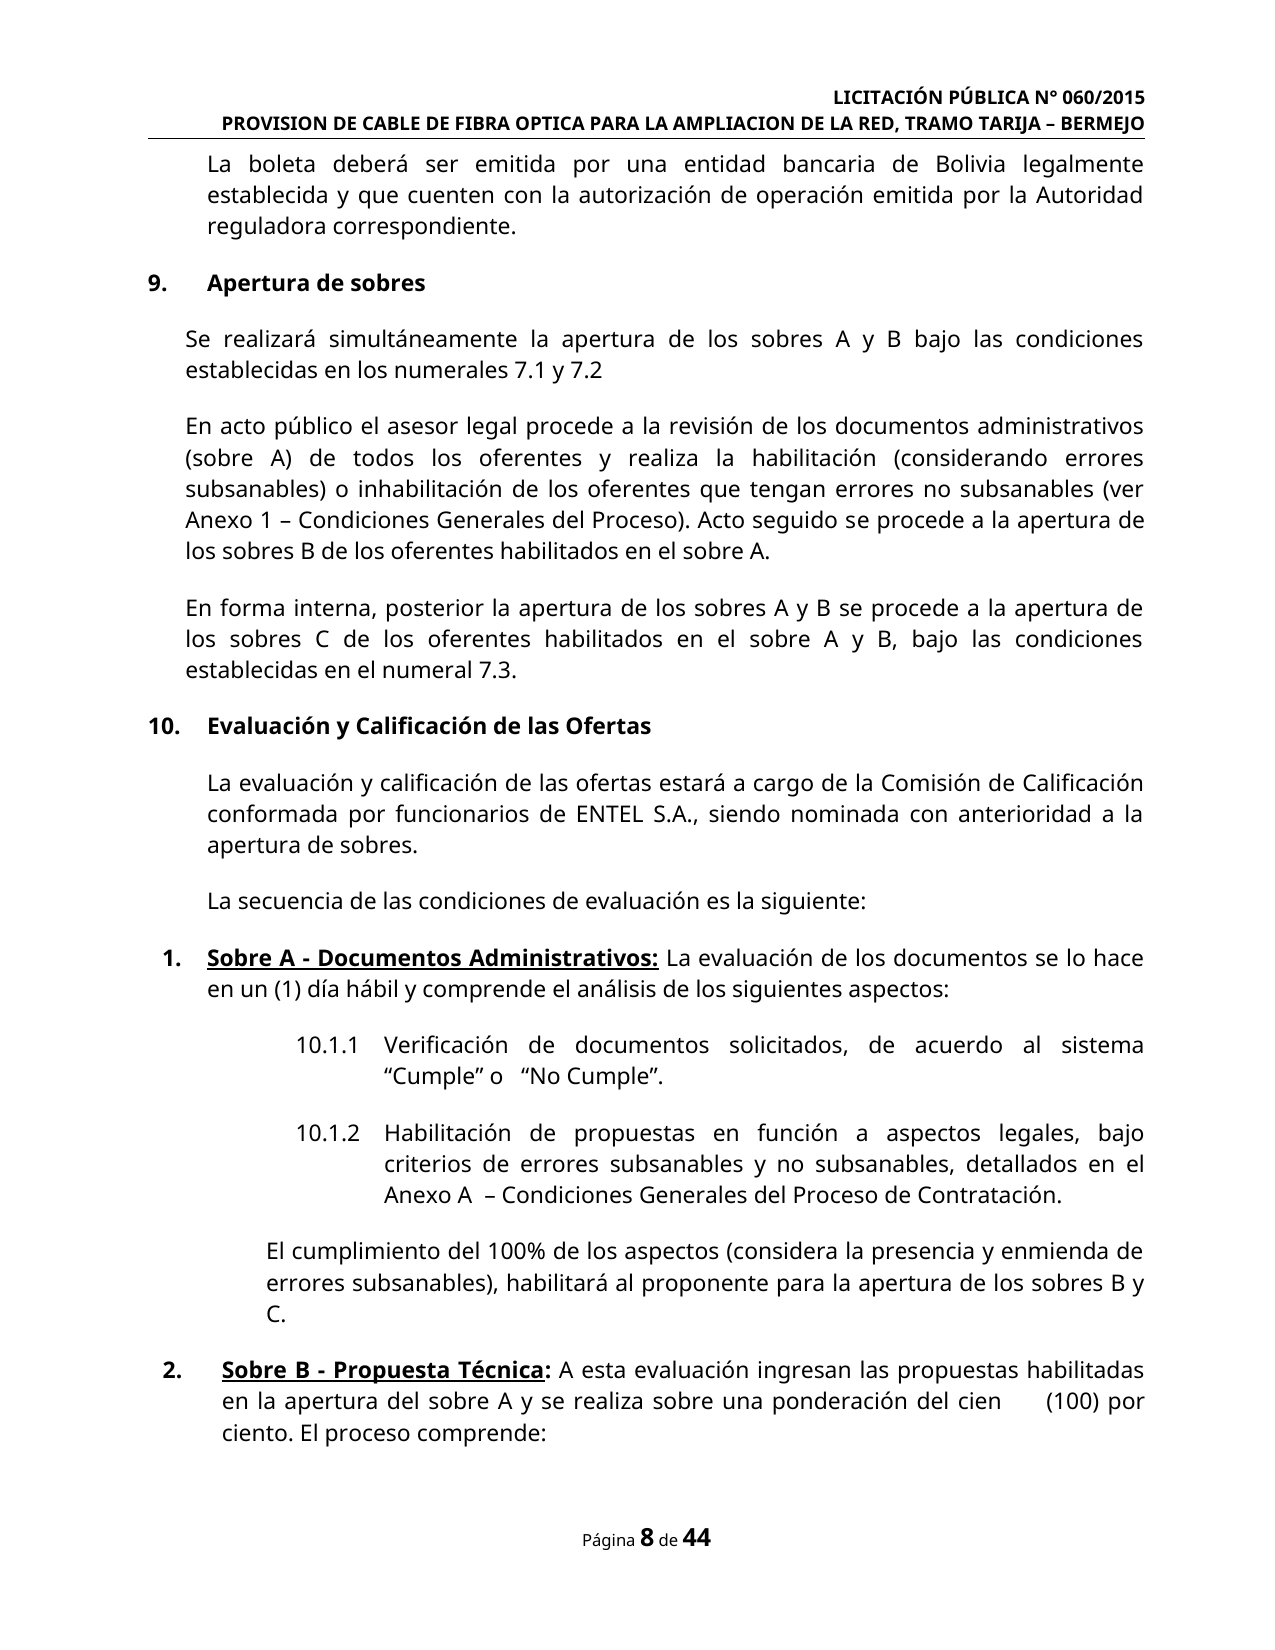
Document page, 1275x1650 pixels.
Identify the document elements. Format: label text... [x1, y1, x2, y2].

list Apertura de sobres [148, 266, 1145, 298]
text El cumplimiento del 100% de los aspectos (considera la presencia y enmienda de errores subsanables), habilitará al proponente para la apertura de los sobres B y C. [266, 1235, 1145, 1329]
list Verificación de documentos solicitados, de acuerdo al sistema “Cumple” o “No Cumple”. [295, 1029, 1145, 1091]
text La secuencia de las condiciones de evaluación es la siguiente: [207, 885, 1145, 916]
list Sobre A - Documentos Administrativos: La evaluación de los documentos se lo hace en un (1) día hábil y comprende el análisis de los siguientes aspectos: [162, 941, 1145, 1004]
list Evaluación y Calificación de las Ofertas [148, 710, 1145, 741]
text La boleta deberá ser emitida por una entidad bancaria de Bolivia legalmente establecida y que cuenten con la autorización de operación emitida por la Autoridad reguladora correspondiente. [207, 148, 1145, 241]
list Sobre B - Propuesta Técnica: A esta evaluación ingresan las propuestas habilitadas en la apertura del sobre A y se realiza sobre una ponderación del cien (100) por ciento. El proceso comprende: [162, 1354, 1145, 1448]
text Se realizará simultáneamente la apertura de los sobres A y B bajo las condiciones establecidas en los numerales 7.1 y 7.2 [185, 323, 1145, 385]
text En acto público el asesor legal procede a la revisión de los documentos administrativos (sobre A) de todos los oferentes y realiza la habilitación (considerando errores subsanables) o inhabilitación de los oferentes que tengan errores no subsanables (ver Anexo 1 – Condiciones Generales del Proceso). Acto seguido se procede a la apertura de los sobres B de los oferentes habilitados en el sobre A. [185, 410, 1145, 566]
text La evaluación y calificación de las ofertas estará a cargo de la Comisión de Calificación conformada por funcionarios de ENTEL S.A., siendo nominada con anterioridad a la apertura de sobres. [207, 766, 1145, 860]
text En forma interna, posterior la apertura de los sobres A y B se procede a la apertura de los sobres C de los oferentes habilitados en el sobre A y B, bajo las condiciones establecidas en el numeral 7.3. [185, 591, 1145, 685]
list Habilitación de propuestas en función a aspectos legales, bajo criterios de errores subsanables y no subsanables, detallados en el Anexo A – Condiciones Generales del Proceso de Contratación. [295, 1116, 1145, 1210]
